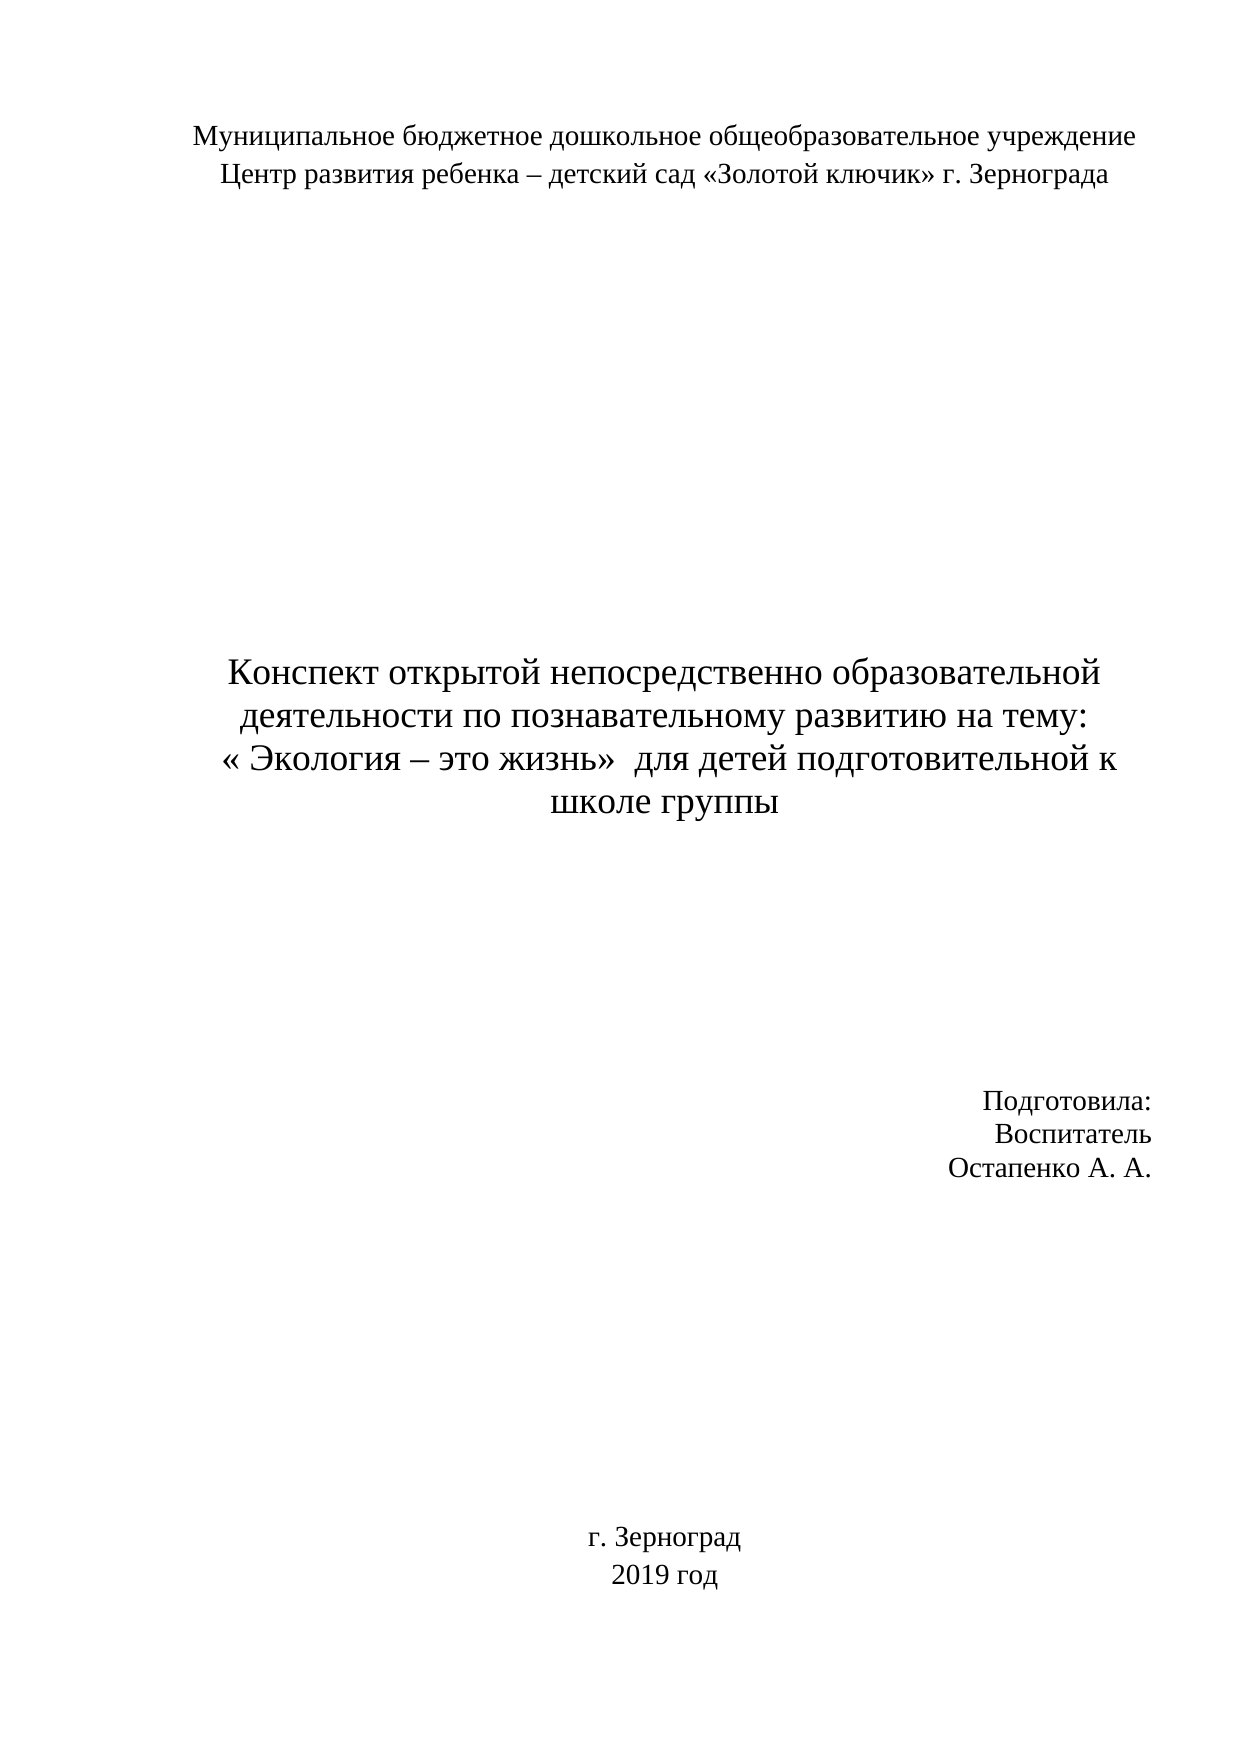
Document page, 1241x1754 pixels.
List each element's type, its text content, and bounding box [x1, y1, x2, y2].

text Центр развития ребенка – детский сад «Золотой ключик» г. Зернограда [177, 157, 1152, 190]
text Остапенко А. А. [177, 1150, 1152, 1183]
text 2019 год [177, 1557, 1152, 1591]
text Воспитатель [177, 1116, 1152, 1150]
text « Экология – это жизнь» для детей подготовительной к школе группы [177, 736, 1152, 822]
text г. Зерноград [177, 1519, 1152, 1552]
text Муниципальное бюджетное дошкольное общеобразовательное учреждение [177, 118, 1152, 152]
text Подготовила: [177, 1083, 1152, 1116]
text Конспект открытой непосредственно образовательной деятельности по познавательному развитию на тему: [177, 649, 1152, 736]
